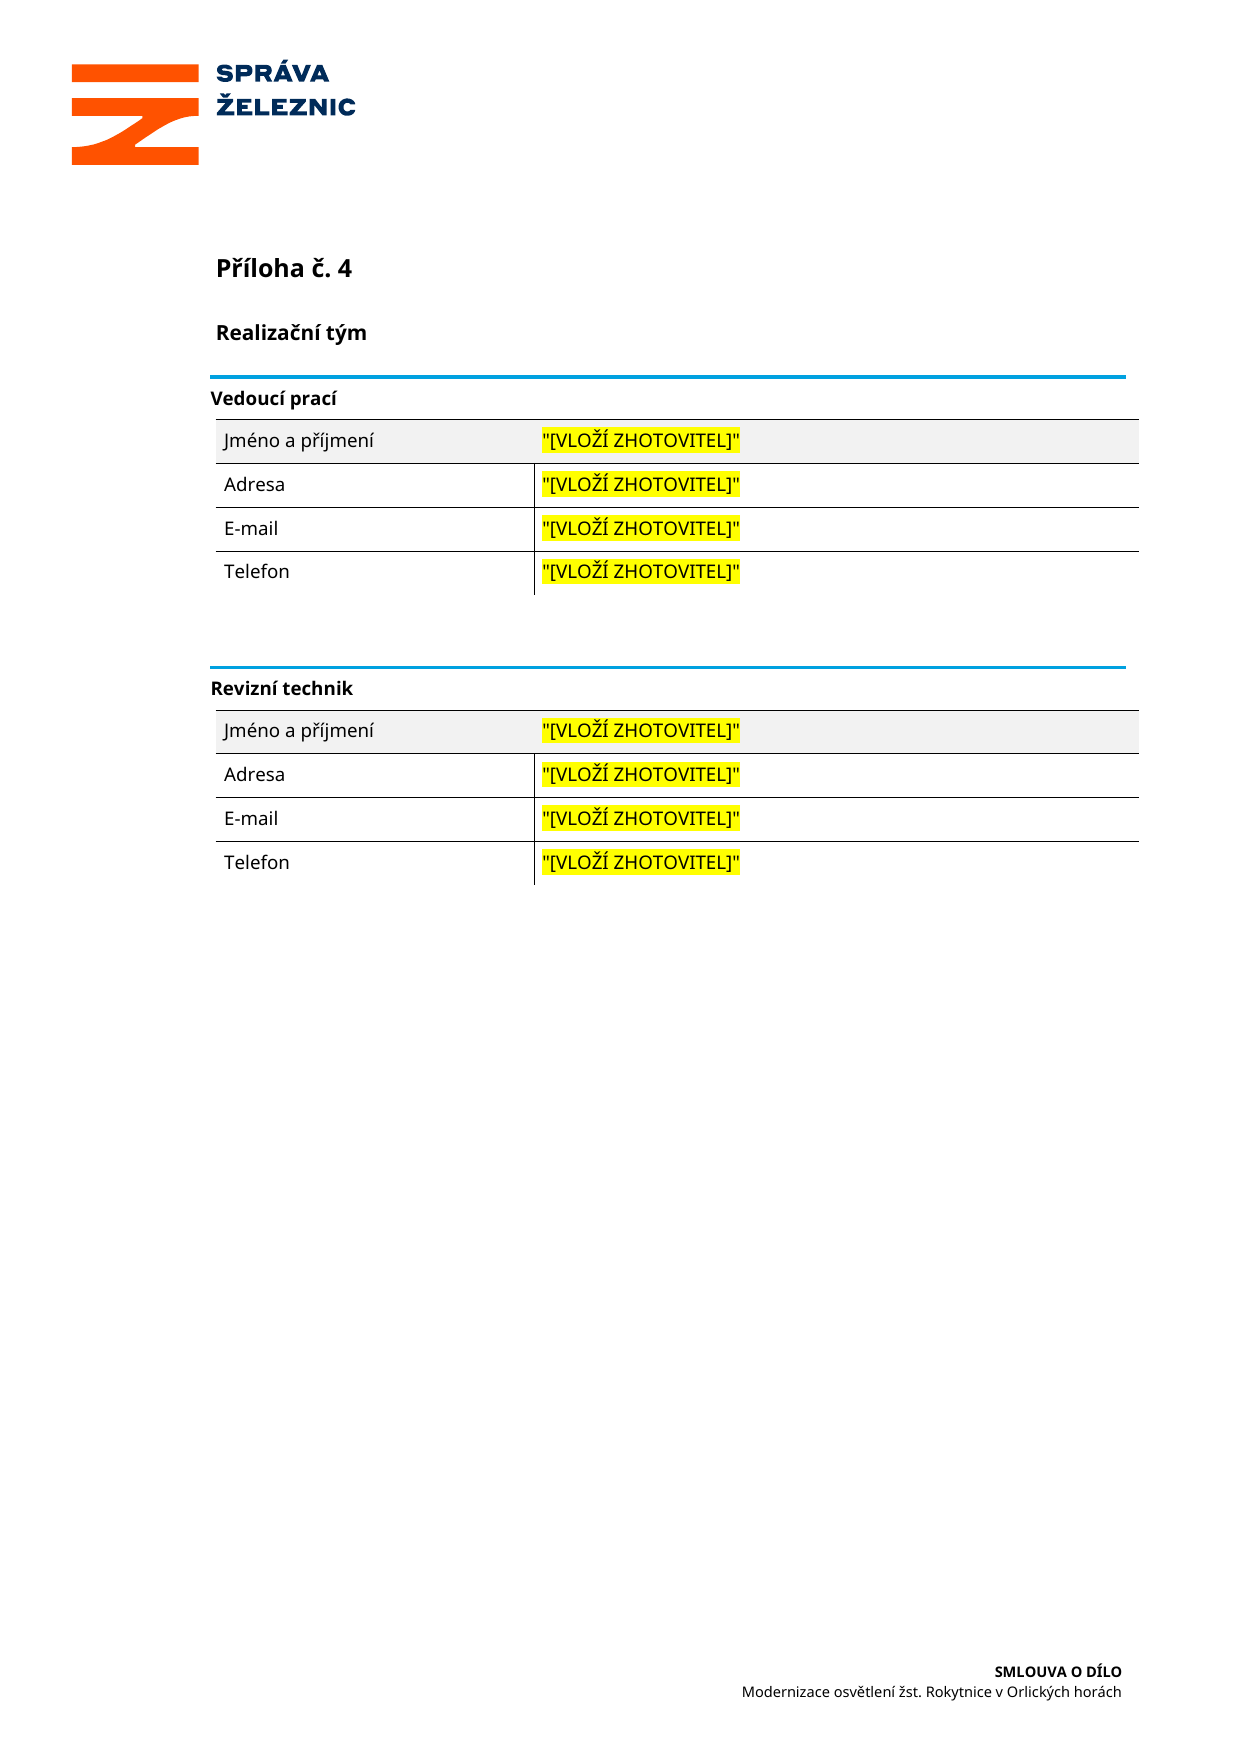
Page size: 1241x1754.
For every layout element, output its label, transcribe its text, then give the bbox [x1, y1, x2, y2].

table_cell Telefon [216, 552, 534, 594]
table_cell "[VLOŽÍ ZHOTOVITEL]" [535, 464, 1139, 507]
table_cell Adresa [216, 464, 534, 507]
table_cell "[VLOŽÍ ZHOTOVITEL]" [535, 798, 1139, 841]
table_cell "[VLOŽÍ ZHOTOVITEL]" [535, 552, 1139, 594]
table_header Jméno a příjmení [216, 711, 534, 753]
table_header "[VLOŽÍ ZHOTOVITEL]" [534, 420, 1139, 463]
table_cell E-mail [216, 508, 534, 551]
text Vedoucí prací [210, 379, 1126, 410]
table_header Jméno a příjmení [216, 420, 534, 463]
table_cell "[VLOŽÍ ZHOTOVITEL]" [535, 508, 1139, 551]
table_cell "[VLOŽÍ ZHOTOVITEL]" [535, 754, 1139, 797]
text Příloha č. 4 [216, 250, 1122, 284]
table_cell Telefon [216, 842, 534, 885]
text Revizní technik [210, 669, 1126, 701]
text Realizační tým [216, 318, 1122, 347]
table_cell "[VLOŽÍ ZHOTOVITEL]" [535, 842, 1139, 885]
table_cell Adresa [216, 754, 534, 797]
table_header "[VLOŽÍ ZHOTOVITEL]" [534, 711, 1139, 753]
table_cell E-mail [216, 798, 534, 841]
